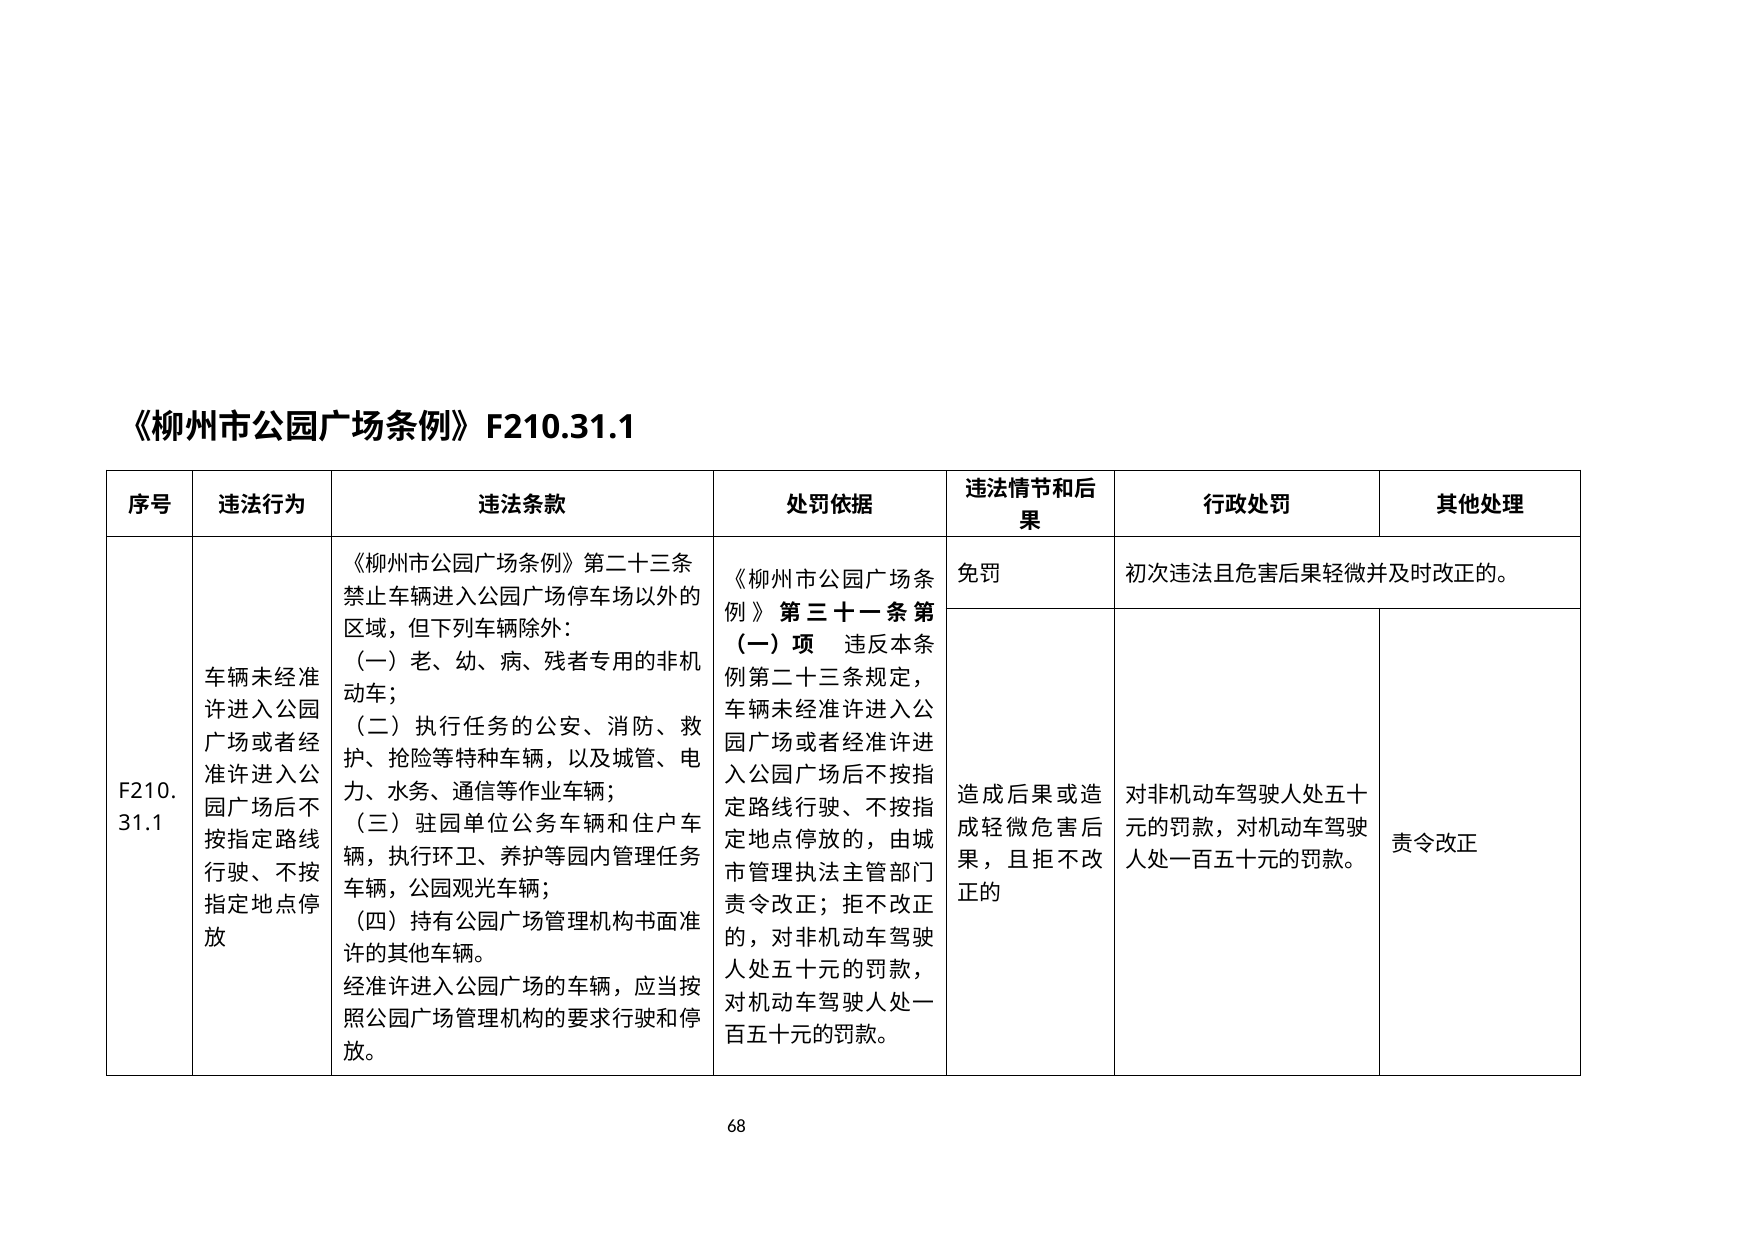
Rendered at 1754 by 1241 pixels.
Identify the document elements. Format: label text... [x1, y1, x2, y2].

table_header 序号 [107, 471, 192, 536]
table_cell 免罚 [947, 537, 1114, 607]
table_cell F210.31.1 [107, 537, 192, 1075]
table_header 违法条款 [332, 471, 713, 536]
subtitle 《柳州市公园广场条例》F210.31.1 [118, 392, 1636, 457]
table_cell 车辆未经准许进入公园广场或者经准许进入公园广场后不按指定路线行驶、不按指定地点停放 [193, 537, 331, 1075]
table_cell 对非机动车驾驶人处五十元的罚款，对机动车驾驶人处一百五十元的罚款。 [1115, 609, 1379, 1075]
table_header 行政处罚 [1115, 471, 1379, 536]
table_header 其他处理 [1380, 471, 1580, 536]
table_cell 造成后果或造成轻微危害后果，且拒不改正的 [947, 609, 1114, 1075]
table_header 处罚依据 [714, 471, 946, 536]
table_cell 初次违法且危害后果轻微并及时改正的。 [1115, 537, 1580, 607]
table_header 违法情节和后果 [947, 471, 1114, 536]
table_cell 《柳州市公园广场条例》第三十一条第（一）项 违反本条例第二十三条规定，车辆未经准许进入公园广场或者经准许进入公园广场后不按指定路线行驶、不按指定地点停放的，由城市管理执法主管部门责令改正；拒不改正的，对非机动车驾驶人处五十元的罚款，对机动车驾驶人处一百五十元的罚款。 [714, 537, 946, 1075]
table_cell 责令改正 [1380, 609, 1580, 1075]
table_header 违法行为 [193, 471, 331, 536]
table_cell 《柳州市公园广场条例》第二十三条 禁止车辆进入公园广场停车场以外的区域，但下列车辆除外： （一）老、幼、病、残者专用的非机动车； （二）执行任务的公安、消防、救护、抢险等特种车辆，以及城管、电力、水务、通信等作业车辆； （三）驻园单位公务车辆和住户车辆，执行环卫、养护等园内管理任务车辆，公园观光车辆； （四）持有公园广场管理机构书面准许的其他车辆。 经准许进入公园广场的车辆，应当按照公园广场管理机构的要求行驶和停放。 [332, 537, 713, 1075]
